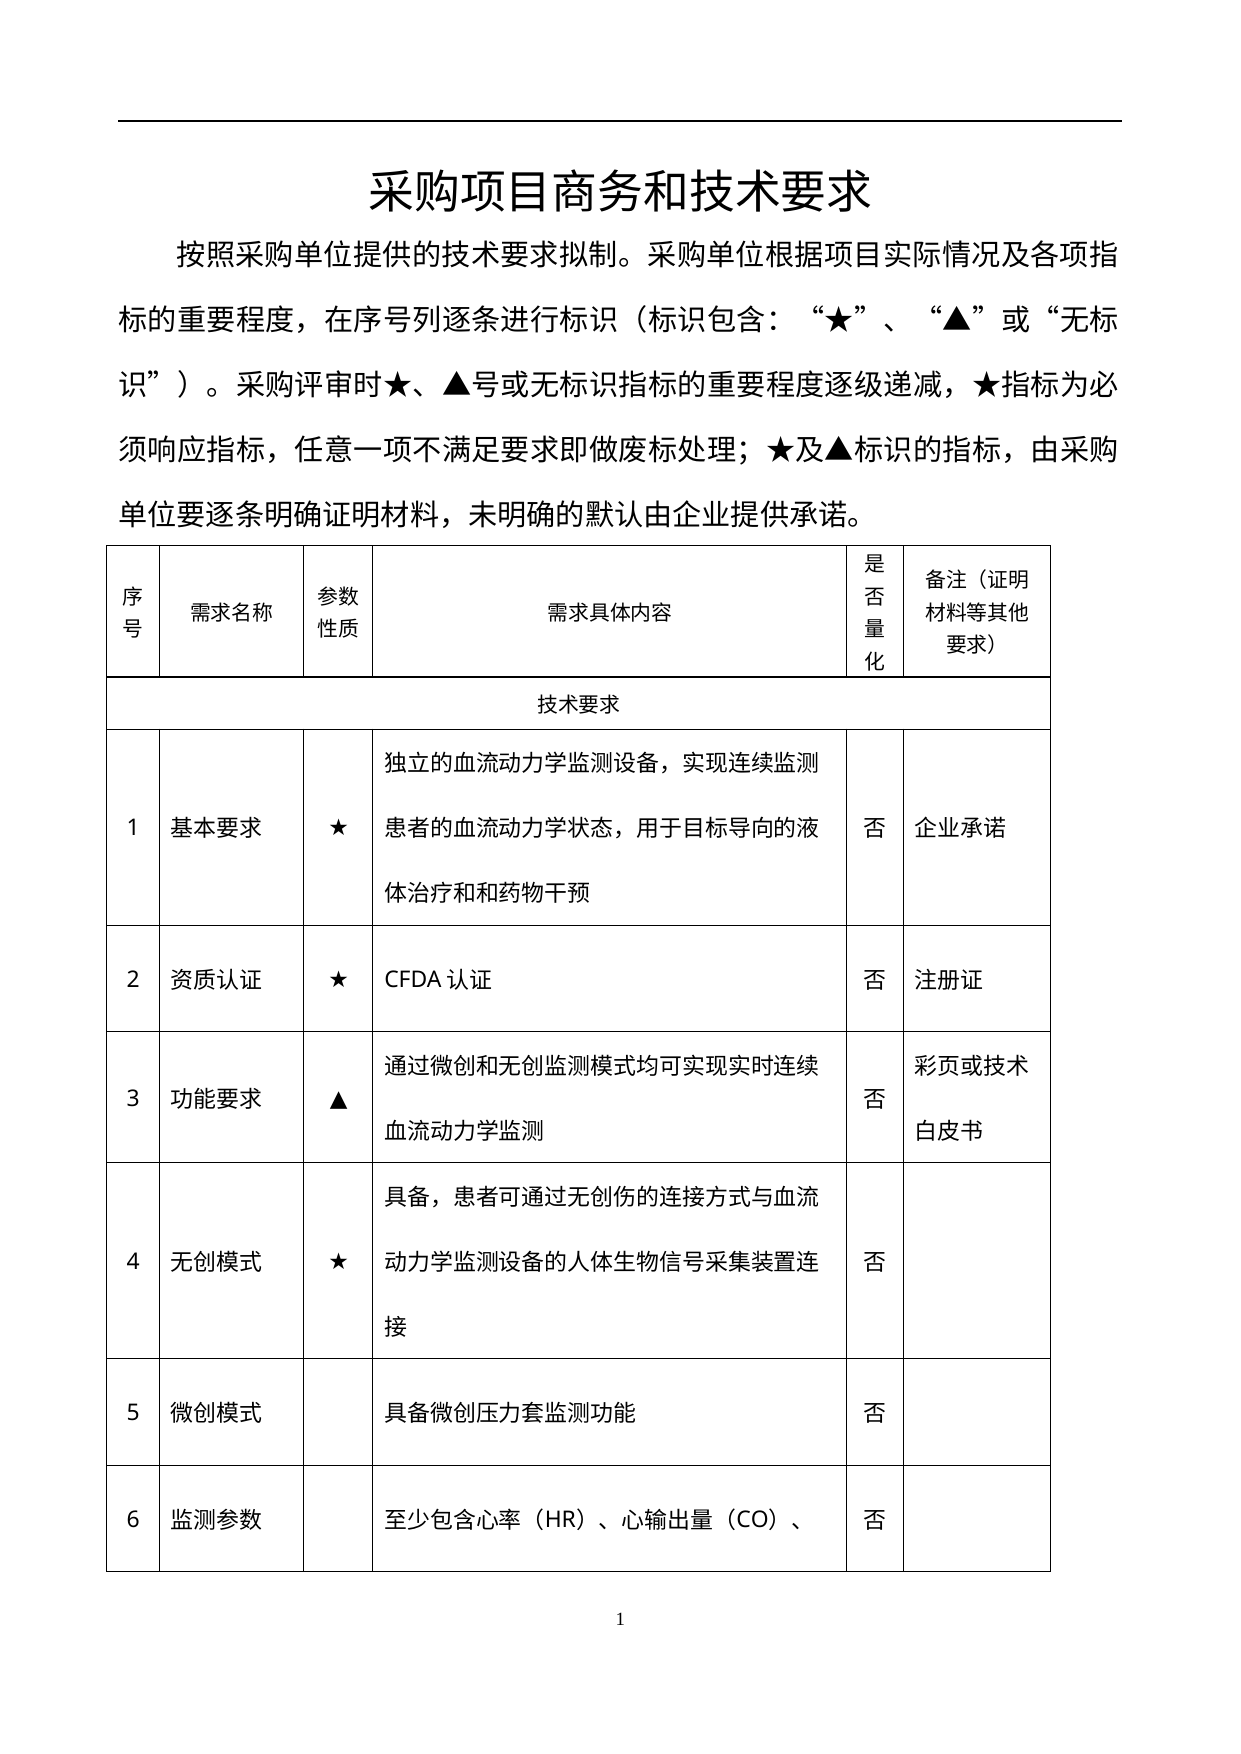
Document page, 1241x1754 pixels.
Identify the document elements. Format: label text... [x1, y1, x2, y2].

table_cell 5 [107, 1359, 159, 1465]
table_cell 资质认证 [160, 926, 303, 1031]
table_cell 否 [847, 926, 903, 1031]
table_header 序号 [107, 546, 159, 676]
table_cell 技术要求 [107, 678, 1050, 728]
table_header 需求名称 [160, 546, 303, 676]
table_cell 注册证 [904, 926, 1050, 1031]
table_cell 否 [847, 1359, 903, 1465]
table_cell [904, 1466, 1050, 1571]
table_cell 监测参数 [160, 1466, 303, 1571]
table_cell ▲ [304, 1032, 372, 1162]
table_cell 企业承诺 [904, 730, 1050, 924]
table_cell 彩页或技术白皮书 [904, 1032, 1050, 1162]
table_cell 1 [107, 730, 159, 924]
subtitle 采购项目商务和技术要求 [118, 162, 1122, 220]
table_cell 6 [107, 1466, 159, 1571]
table_cell 通过微创和无创监测模式均可实现实时连续血流动力学监测 [373, 1032, 846, 1162]
table_cell 否 [847, 730, 903, 924]
table_cell 否 [847, 1466, 903, 1571]
table_cell 3 [107, 1032, 159, 1162]
table_cell 2 [107, 926, 159, 1031]
table_cell ★ [304, 730, 372, 924]
table_cell 具备微创压力套监测功能 [373, 1359, 846, 1465]
table_cell 4 [107, 1163, 159, 1358]
table_header 需求具体内容 [373, 546, 846, 676]
table_cell 微创模式 [160, 1359, 303, 1465]
table_cell [904, 1163, 1050, 1358]
table_header 参数 性质 [304, 546, 372, 676]
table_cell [373, 1466, 846, 1571]
table_cell ★ [304, 1163, 372, 1358]
table_cell [304, 1466, 372, 1571]
table_cell 无创模式 [160, 1163, 303, 1358]
table_header 是否 量化 [847, 546, 903, 676]
table_header 备注（证明材料等其他要求） [904, 546, 1050, 676]
table_cell 基本要求 [160, 730, 303, 924]
text 按照采购单位提供的技术要求拟制。采购单位根据项目实际情况及各项指标的重要程度，在序号列逐条进行标识（标识包含：“★”、“▲”或“无标识”）。采购评审时★、▲号或无标识指标的重要程度逐级递减，★指标为必须响应指标，任意一项不满足要求即做废标处理；★及▲标识的指标，由采购单位要逐条明确证明材料，未明确的默认由企业提供承诺。 [118, 220, 1122, 545]
table_cell ★ [304, 926, 372, 1031]
table_cell 独立的血流动力学监测设备，实现连续监测患者的血流动力学状态，用于目标导向的液体治疗和和药物干预 [373, 730, 846, 924]
table_cell 否 [847, 1032, 903, 1162]
table_cell CFDA认证 [373, 926, 846, 1031]
table_cell 功能要求 [160, 1032, 303, 1162]
table_cell 否 [847, 1163, 903, 1358]
table_cell [904, 1359, 1050, 1465]
table_cell [304, 1359, 372, 1465]
table_cell 具备，患者可通过无创伤的连接方式与血流动力学监测设备的人体生物信号采集装置连接 [373, 1163, 846, 1358]
